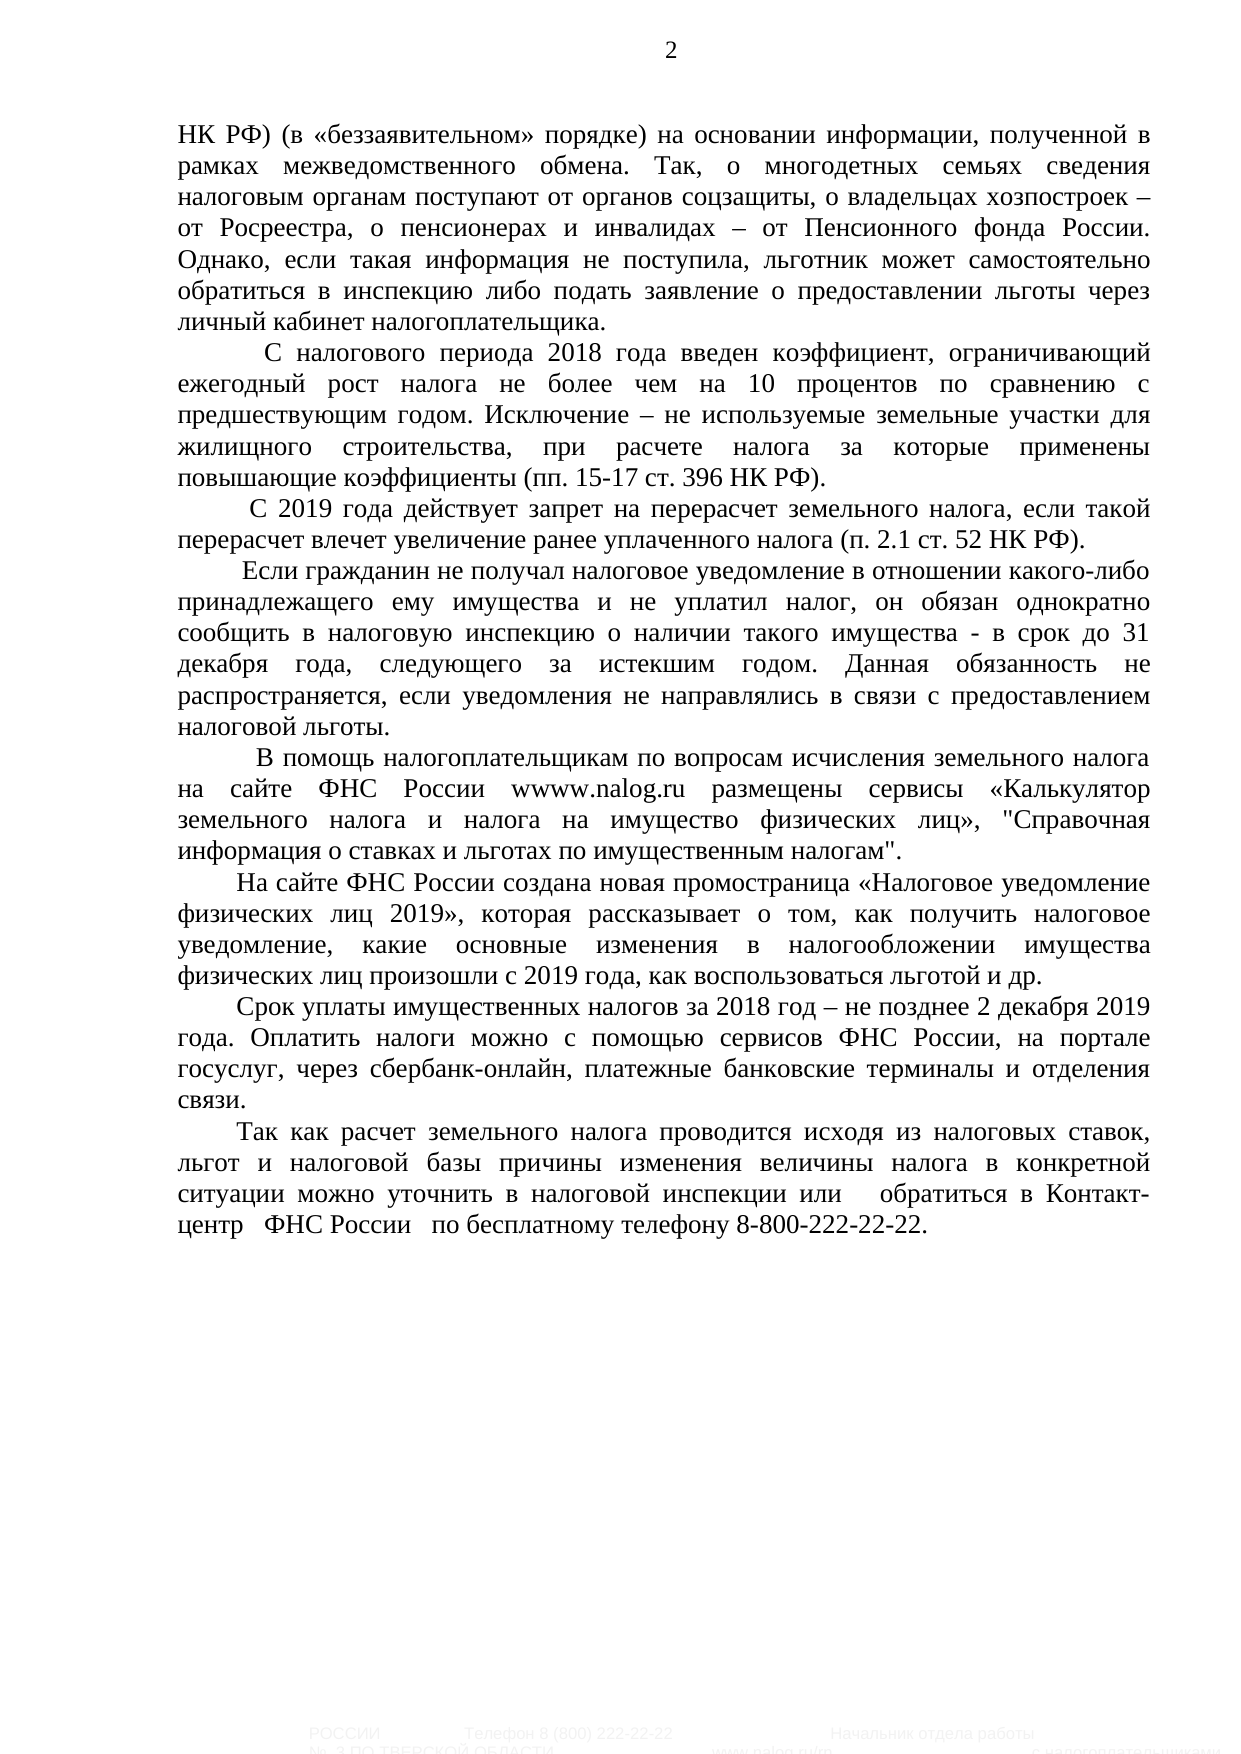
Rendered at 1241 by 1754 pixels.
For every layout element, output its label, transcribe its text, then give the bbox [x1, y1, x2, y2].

text В помощь налогоплательщикам по вопросам исчисления земельного налога на сайте ФНС России wwww.nalog.ru размещены сервисы «Калькулятор земельного налога и налога на имущество физических лиц», "Справочная информация о ставках и льготах по имущественным налогам". [177, 741, 1152, 866]
text Если гражданин не получал налоговое уведомление в отношении какого-либо принадлежащего ему имущества и не уплатил налог, он обязан однократно сообщить в налоговую инспекцию о наличии такого имущества - в срок до 31 декабря года, следующего за истекшим годом. Данная обязанность не распространяется, если уведомления не направлялись в связи с предоставлением налоговой льготы. [177, 554, 1152, 741]
text Так как расчет земельного налога проводится исходя из налоговых ставок, льгот и налоговой базы причины изменения величины налога в конкретной ситуации можно уточнить в налоговой инспекции или обратиться в Контакт-центр ФНС России по бесплатному телефону 8-800-222-22-22. [177, 1115, 1152, 1239]
text С 2019 года действует запрет на перерасчет земельного налога, если такой перерасчет влечет увеличение ранее уплаченного налога (п. 2.1 ст. 52 НК РФ). [177, 492, 1152, 554]
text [177, 118, 1152, 336]
text Срок уплаты имущественных налогов за 2018 год – не позднее 2 декабря 2019 года. Оплатить налоги можно с помощью сервисов ФНС России, на портале госуслуг, через сбербанк-онлайн, платежные банковские терминалы и отделения связи. [177, 990, 1152, 1115]
text На сайте ФНС России создана новая промостраница «Налоговое уведомление физических лиц 2019», которая рассказывает о том, как получить налоговое уведомление, какие основные изменения в налогообложении имущества физических лиц произошли с 2019 года, как воспользоваться льготой и др. [177, 866, 1152, 990]
text С налогового периода 2018 года введен коэффициент, ограничивающий ежегодный рост налога не более чем на 10 процентов по сравнению с предшествующим годом. Исключение – не используемые земельные участки для жилищного строительства, при расчете налога за которые применены повышающие коэффициенты (пп. 15-17 ст. 396 НК РФ). [177, 336, 1152, 492]
